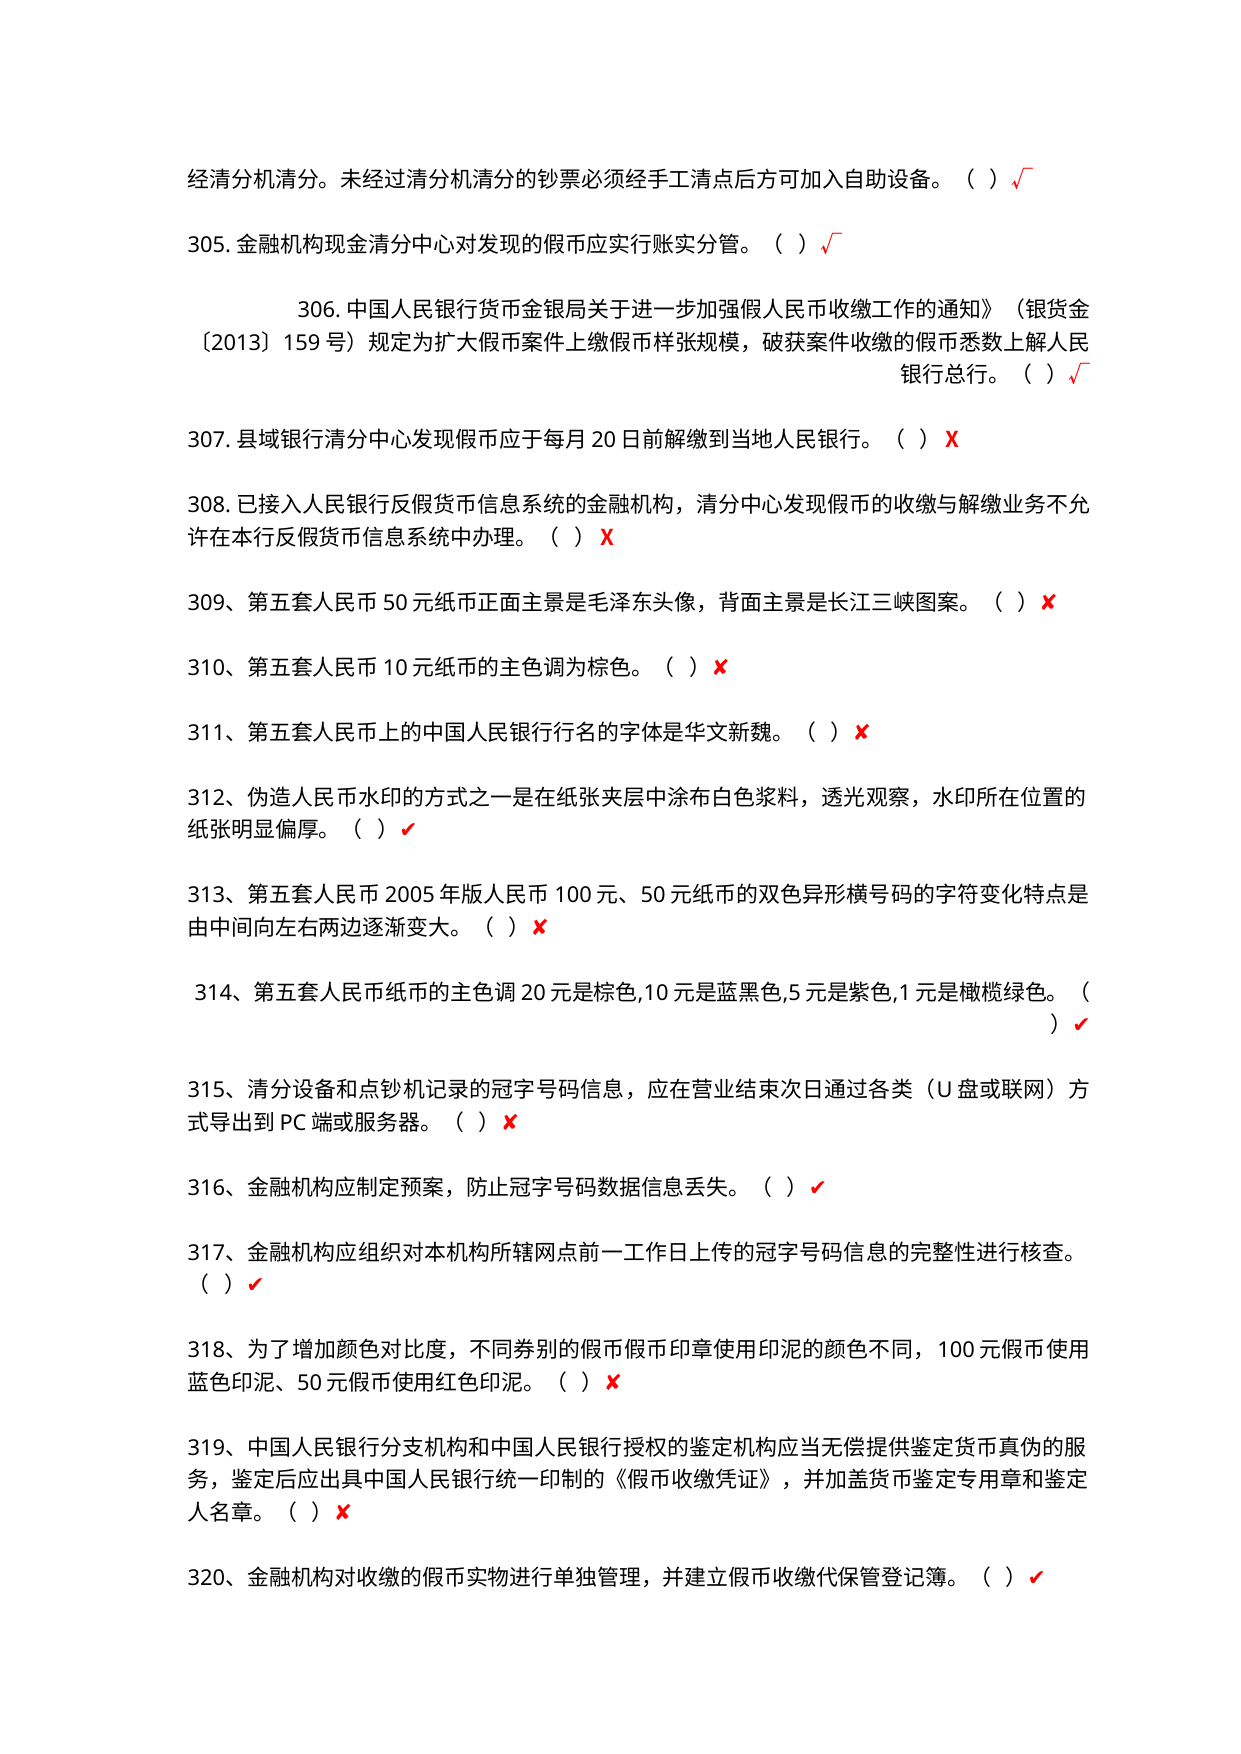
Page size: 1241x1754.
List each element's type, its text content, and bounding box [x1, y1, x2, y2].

text 315、清分设备和点钞机记录的冠字号码信息，应在营业结束次日通过各类（U盘或联网）方式导出到PC端或服务器。（ ）✘ [187, 1072, 1090, 1137]
text 306. 中国人民银行货币金银局关于进一步加强假人民币收缴工作的通知》（银货金〔2013〕159号）规定为扩大假币案件上缴假币样张规模，破获案件收缴的假币悉数上解人民银行总行。（ ）√ [187, 292, 1090, 389]
text 308. 已接入人民银行反假货币信息系统的金融机构，清分中心发现假币的收缴与解缴业务不允许在本行反假货币信息系统中办理。（ ）Ⅹ [187, 487, 1090, 552]
text 311、第五套人民币上的中国人民银行行名的字体是华文新魏。（ ）✘ [187, 714, 1090, 747]
text 316、金融机构应制定预案，防止冠字号码数据信息丢失。（ ）✔ [187, 1169, 1090, 1202]
text 318、为了增加颜色对比度，不同券别的假币假币印章使用印泥的颜色不同，100元假币使用蓝色印泥、50元假币使用红色印泥。（ ）✘ [187, 1332, 1090, 1397]
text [187, 162, 1090, 194]
text 309、第五套人民币50元纸币正面主景是毛泽东头像，背面主景是长江三峡图案。（ ）✘ [187, 584, 1090, 617]
text 314、第五套人民币纸币的主色调20元是棕色,10元是蓝黑色,5元是紫色,1元是橄榄绿色。（ ）✔ [187, 974, 1090, 1039]
text 310、第五套人民币10元纸币的主色调为棕色。（ ）✘ [187, 649, 1090, 682]
text 313、第五套人民币2005年版人民币100元、50元纸币的双色异形横号码的字符变化特点是由中间向左右两边逐渐变大。（ ）✘ [187, 877, 1090, 942]
text 317、金融机构应组织对本机构所辖网点前一工作日上传的冠字号码信息的完整性进行核查。（ ）✔ [187, 1234, 1090, 1299]
text 319、中国人民银行分支机构和中国人民银行授权的鉴定机构应当无偿提供鉴定货币真伪的服务，鉴定后应出具中国人民银行统一印制的《假币收缴凭证》，并加盖货币鉴定专用章和鉴定人名章。（ ）✘ [187, 1429, 1090, 1527]
text 320、金融机构对收缴的假币实物进行单独管理，并建立假币收缴代保管登记簿。（ ）✔ [187, 1559, 1090, 1592]
text 312、伪造人民币水印的方式之一是在纸张夹层中涂布白色浆料，透光观察，水印所在位置的纸张明显偏厚。（ ）✔ [187, 779, 1090, 844]
text 305. 金融机构现金清分中心对发现的假币应实行账实分管。（ ）√ [187, 227, 1090, 259]
text 307. 县域银行清分中心发现假币应于每月20日前解缴到当地人民银行。（ ）Ⅹ [187, 422, 1090, 454]
